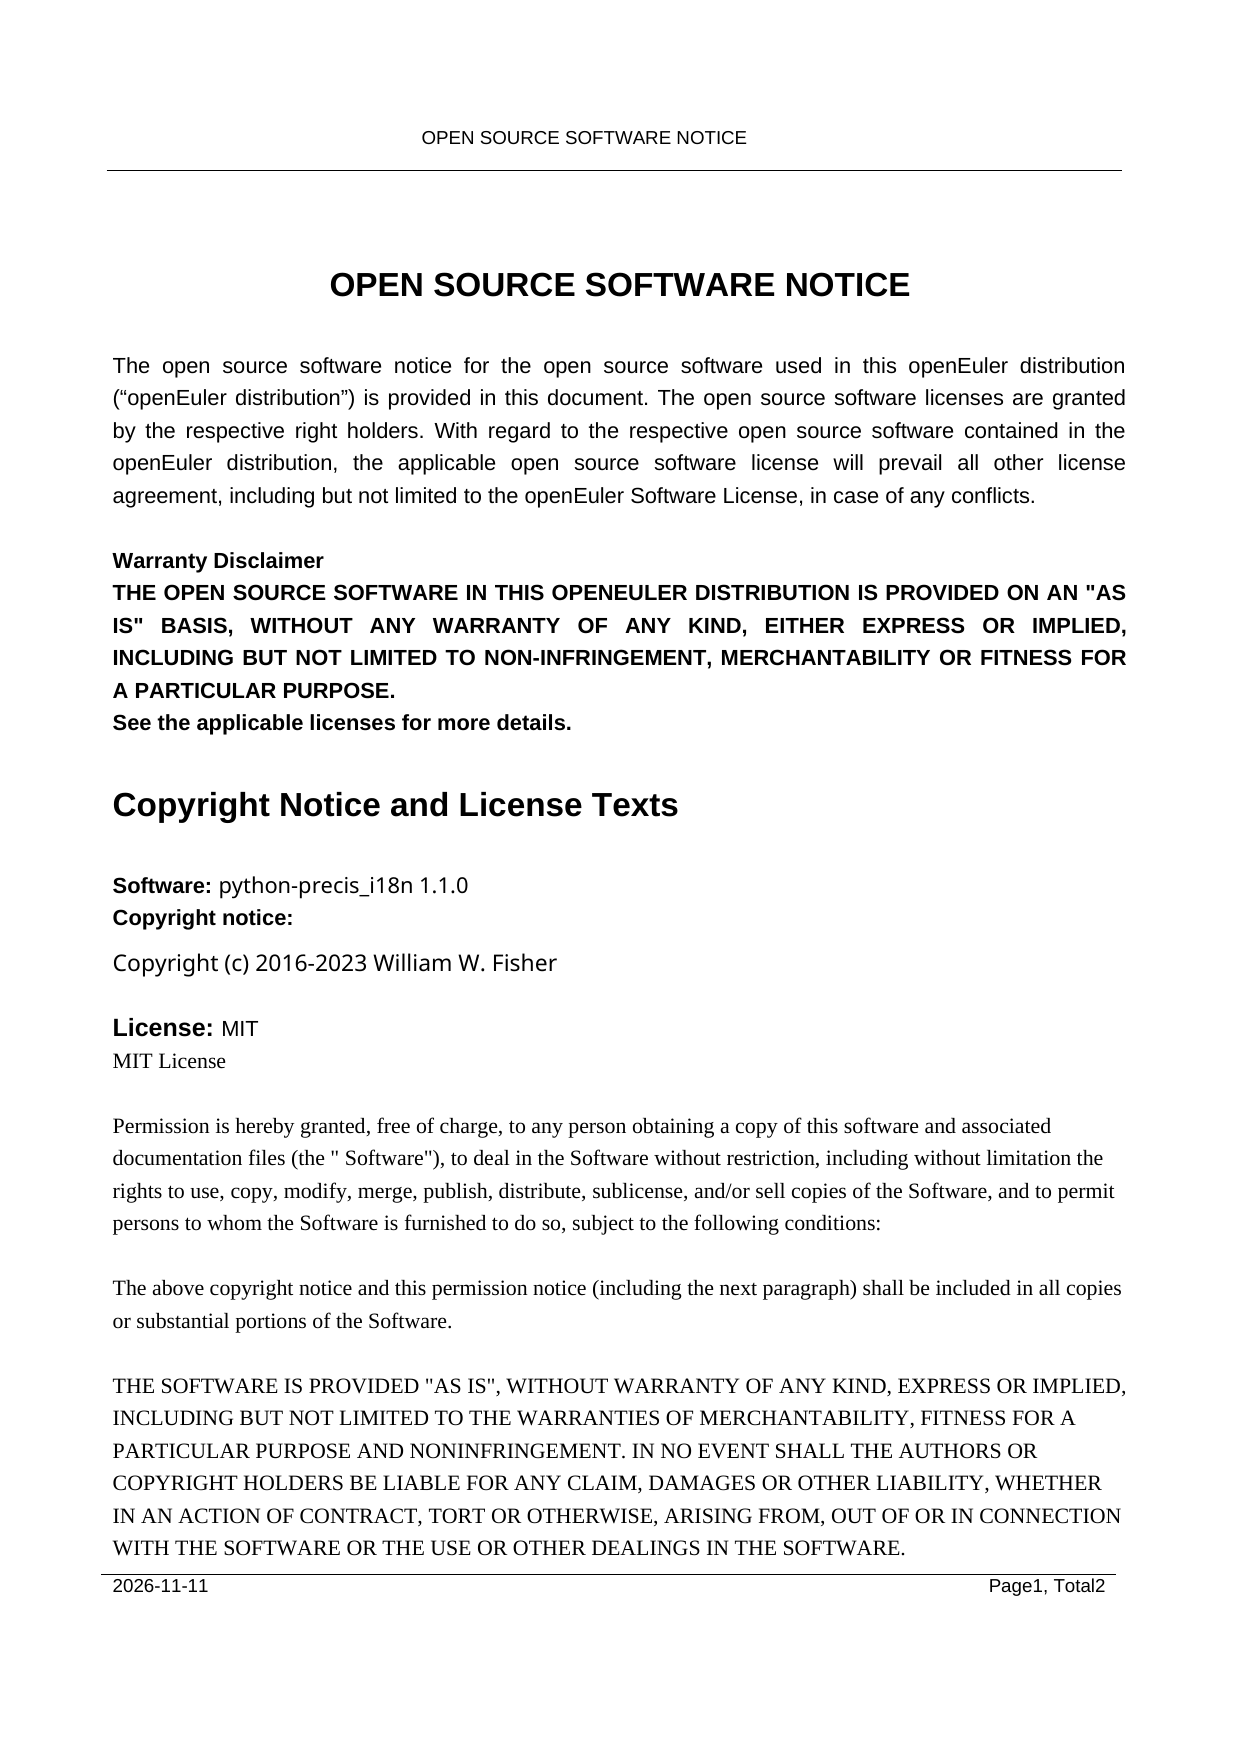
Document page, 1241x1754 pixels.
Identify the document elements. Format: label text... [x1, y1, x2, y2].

title Software: python-precis_i18n 1.1.0 [112, 869, 1128, 901]
text Warranty Disclaimer [112, 544, 1128, 576]
text Copyright Notice and License Texts [112, 771, 1128, 836]
text Copyright (c) 2016-2023 William W. Fisher [112, 947, 1128, 1012]
text The open source software notice for the open source software used in this openEuler distribution (“openEuler distribution”) is provided in this document. The open source software licenses are granted by the respective right holders. With regard to the respective open source software contained in the openEuler distribution, the applicable open source software license will prevail all other license agreement, including but not limited to the openEuler Software License, in case of any conflicts. [112, 349, 1128, 511]
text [112, 1044, 1128, 1564]
text Copyright notice: [112, 901, 1128, 934]
text OPEN SOURCE SOFTWARE NOTICE [112, 251, 1128, 316]
text THE OPEN SOURCE SOFTWARE IN THIS OPENEULER DISTRIBUTION IS PROVIDED ON AN "AS IS" BASIS, WITHOUT ANY WARRANTY OF ANY KIND, EITHER EXPRESS OR IMPLIED, INCLUDING BUT NOT LIMITED TO NON-INFRINGEMENT, MERCHANTABILITY OR FITNESS FOR A PARTICULAR PURPOSE. See the applicable licenses for more details. [112, 576, 1128, 739]
text License: MIT [112, 1012, 1128, 1044]
